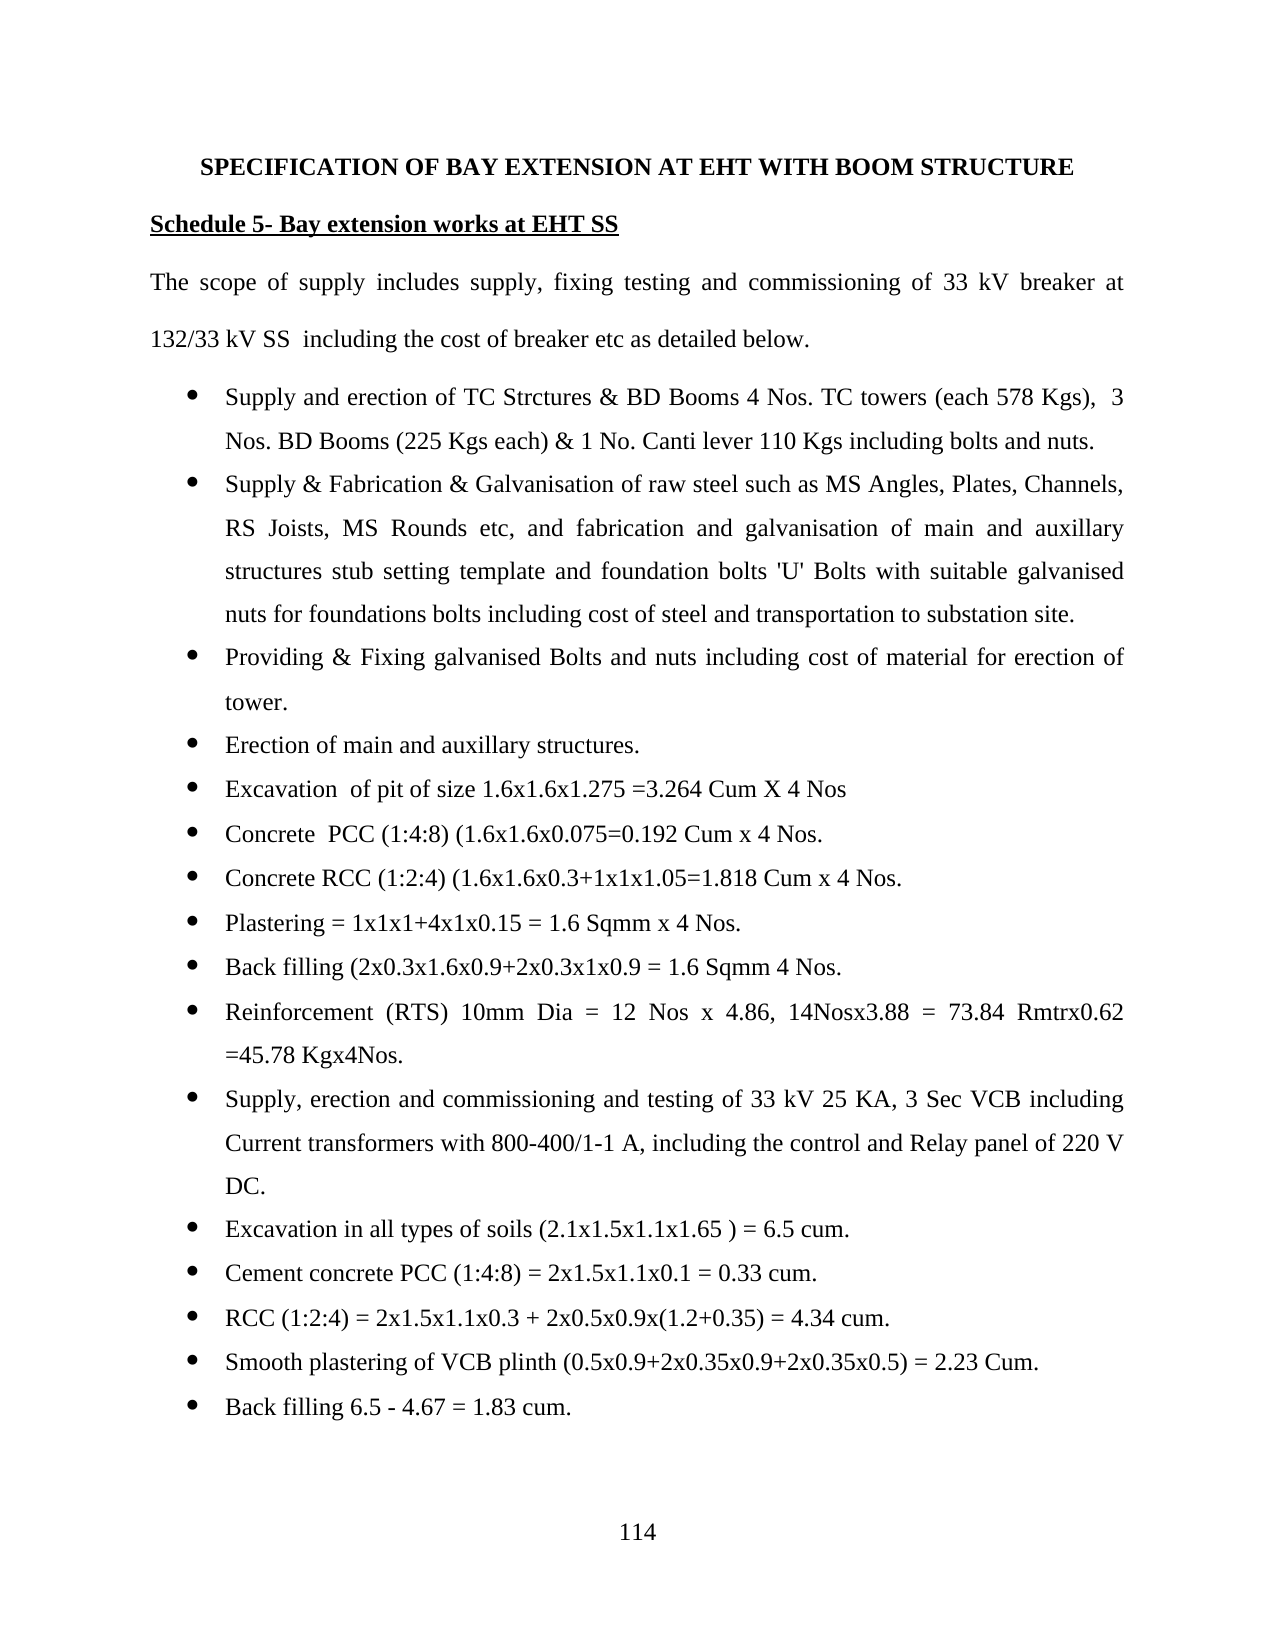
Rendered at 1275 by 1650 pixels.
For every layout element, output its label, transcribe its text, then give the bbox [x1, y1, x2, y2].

text Schedule 5- Bay extension works at EHT SS [150, 209, 1125, 238]
list Supply, erection and commissioning and testing of 33 kV 25 KA, 3 Sec VCB including Current transformers with 800-400/1-1 A, including the control and Relay panel of 220 V DC. [187, 1084, 1125, 1200]
list Concrete RCC (1:2:4) (1.6x1.6x0.3+1x1x1.05=1.818 Cum x 4 Nos. [187, 863, 1125, 893]
list Erection of main and auxillary structures. [187, 730, 1125, 759]
list Supply and erection of TC Strctures & BD Booms 4 Nos. TC towers (each 578 Kgs), 3 Nos. BD Booms (225 Kgs each) & 1 No. Canti lever 110 Kgs including bolts and nuts. [187, 382, 1125, 455]
list Plastering = 1x1x1+4x1x0.15 = 1.6 Sqmm x 4 Nos. [187, 908, 1125, 937]
list Providing & Fixing galvanised Bolts and nuts including cost of material for erection of tower. [187, 642, 1125, 715]
list Excavation in all types of soils (2.1x1.5x1.1x1.65 ) = 6.5 cum. [187, 1214, 1125, 1244]
list Back filling (2x0.3x1.6x0.9+2x0.3x1x0.9 = 1.6 Sqmm 4 Nos. [187, 952, 1125, 982]
list Smooth plastering of VCB plinth (0.5x0.9+2x0.35x0.9+2x0.35x0.5) = 2.23 Cum. [187, 1347, 1125, 1377]
list RCC (1:2:4) = 2x1.5x1.1x0.3 + 2x0.5x0.9x(1.2+0.35) = 4.34 cum. [187, 1303, 1125, 1333]
list Cement concrete PCC (1:4:8) = 2x1.5x1.1x0.1 = 0.33 cum. [187, 1258, 1125, 1288]
list Supply & Fabrication & Galvanisation of raw steel such as MS Angles, Plates, Channels, RS Joists, MS Rounds etc, and fabrication and galvanisation of main and auxillary structures stub setting template and foundation bolts 'U' Bolts with suitable galvanised nuts for foundations bolts including cost of steel and transportation to substation site. [187, 469, 1125, 628]
list Concrete PCC (1:4:8) (1.6x1.6x0.075=0.192 Cum x 4 Nos. [187, 819, 1125, 848]
text SPECIFICATION OF BAY EXTENSION AT EHT WITH BOOM STRUCTURE [150, 152, 1125, 181]
list Excavation of pit of size 1.6x1.6x1.275 =3.264 Cum X 4 Nos [187, 774, 1125, 804]
list Back filling 6.5 - 4.67 = 1.83 cum. [187, 1392, 1125, 1422]
text The scope of supply includes supply, fixing testing and commissioning of 33 kV breaker at 132/33 kV SS including the cost of breaker etc as detailed below. [150, 267, 1125, 353]
list Reinforcement (RTS) 10mm Dia = 12 Nos x 4.86, 14Nosx3.88 = 73.84 Rmtrx0.62 =45.78 Kgx4Nos. [187, 997, 1125, 1069]
